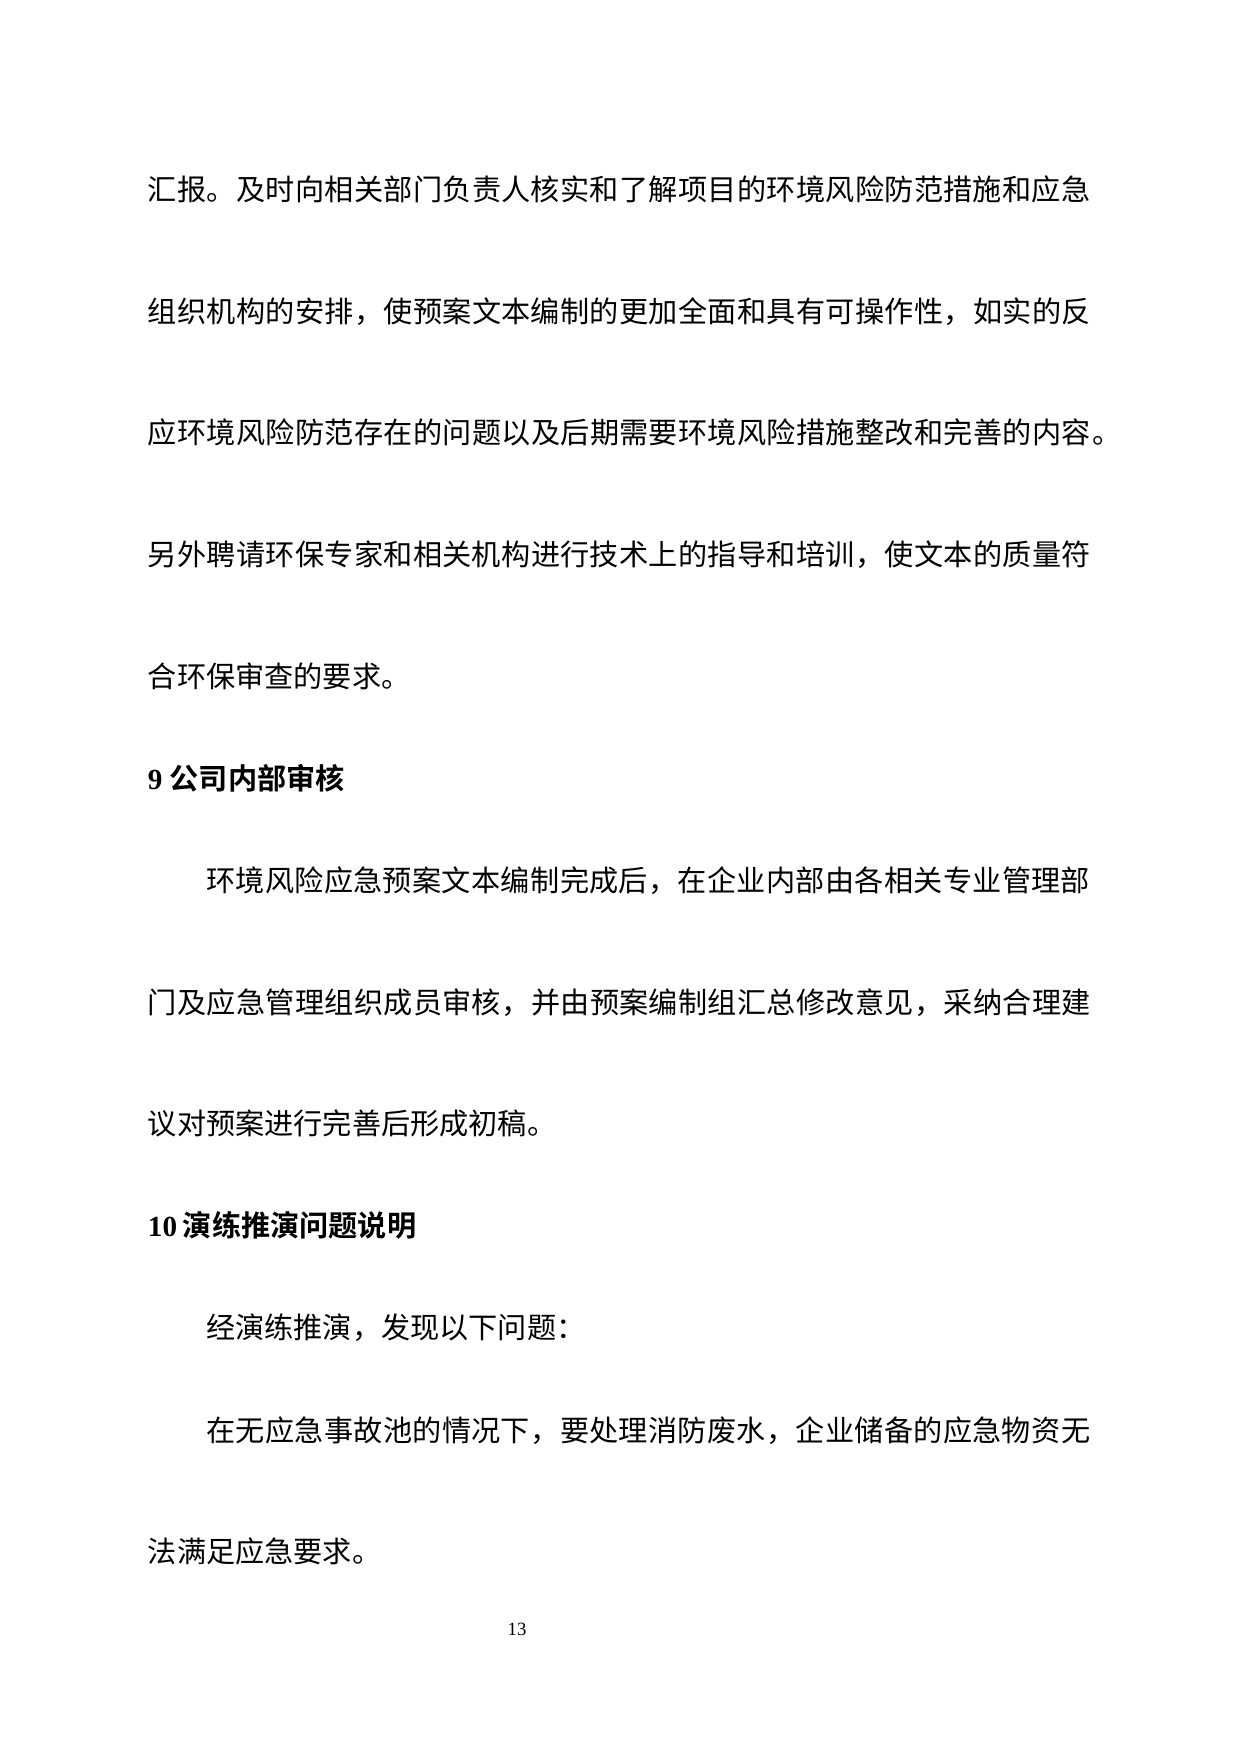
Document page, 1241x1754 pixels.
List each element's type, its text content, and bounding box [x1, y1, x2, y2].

subtitle 10演练推演问题说明 [148, 1183, 1093, 1264]
text 环境风险应急预案文本编制完成后，在企业内部由各相关专业管理部门及应急管理组织成员审核，并由预案编制组汇总修改意见，采纳合理建议对预案进行完善后形成初稿。 [148, 838, 1093, 1162]
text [148, 148, 1093, 715]
subtitle 9 公司内部审核 [148, 736, 1093, 817]
text 在无应急事故池的情况下，要处理消防废水，企业储备的应急物资无法满足应急要求。 [148, 1388, 1093, 1591]
text 经演练推演，发现以下问题： [148, 1286, 1093, 1367]
